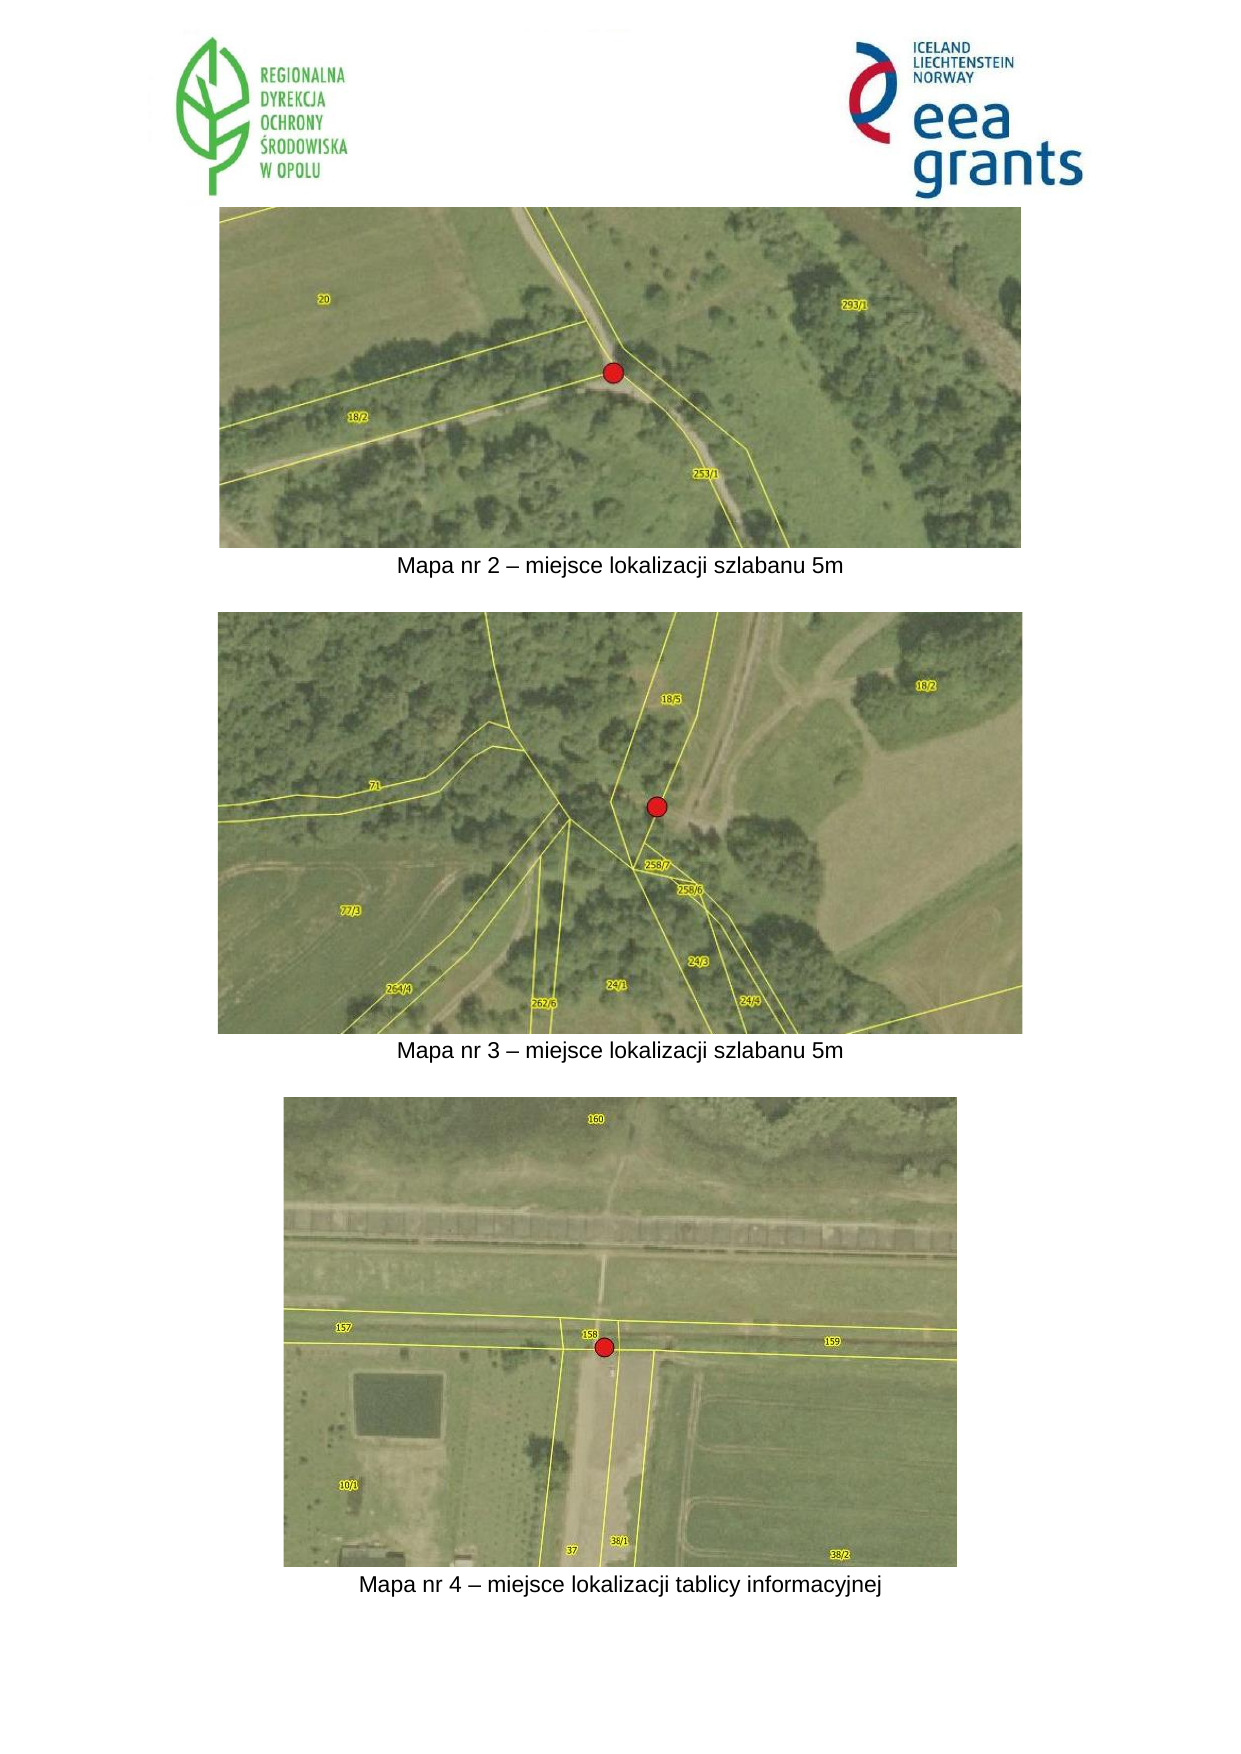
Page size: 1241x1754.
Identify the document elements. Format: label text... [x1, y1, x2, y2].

text Mapa nr 3 – miejsce lokalizacji szlabanu 5m [148, 1037, 1093, 1064]
picture [147, 29, 1093, 548]
text Mapa nr 4 – miejsce lokalizacji tablicy informacyjnej [148, 1571, 1093, 1597]
picture [217, 612, 1023, 1034]
picture [283, 1097, 957, 1567]
text Mapa nr 2 – miejsce lokalizacji szlabanu 5m [148, 552, 1093, 578]
